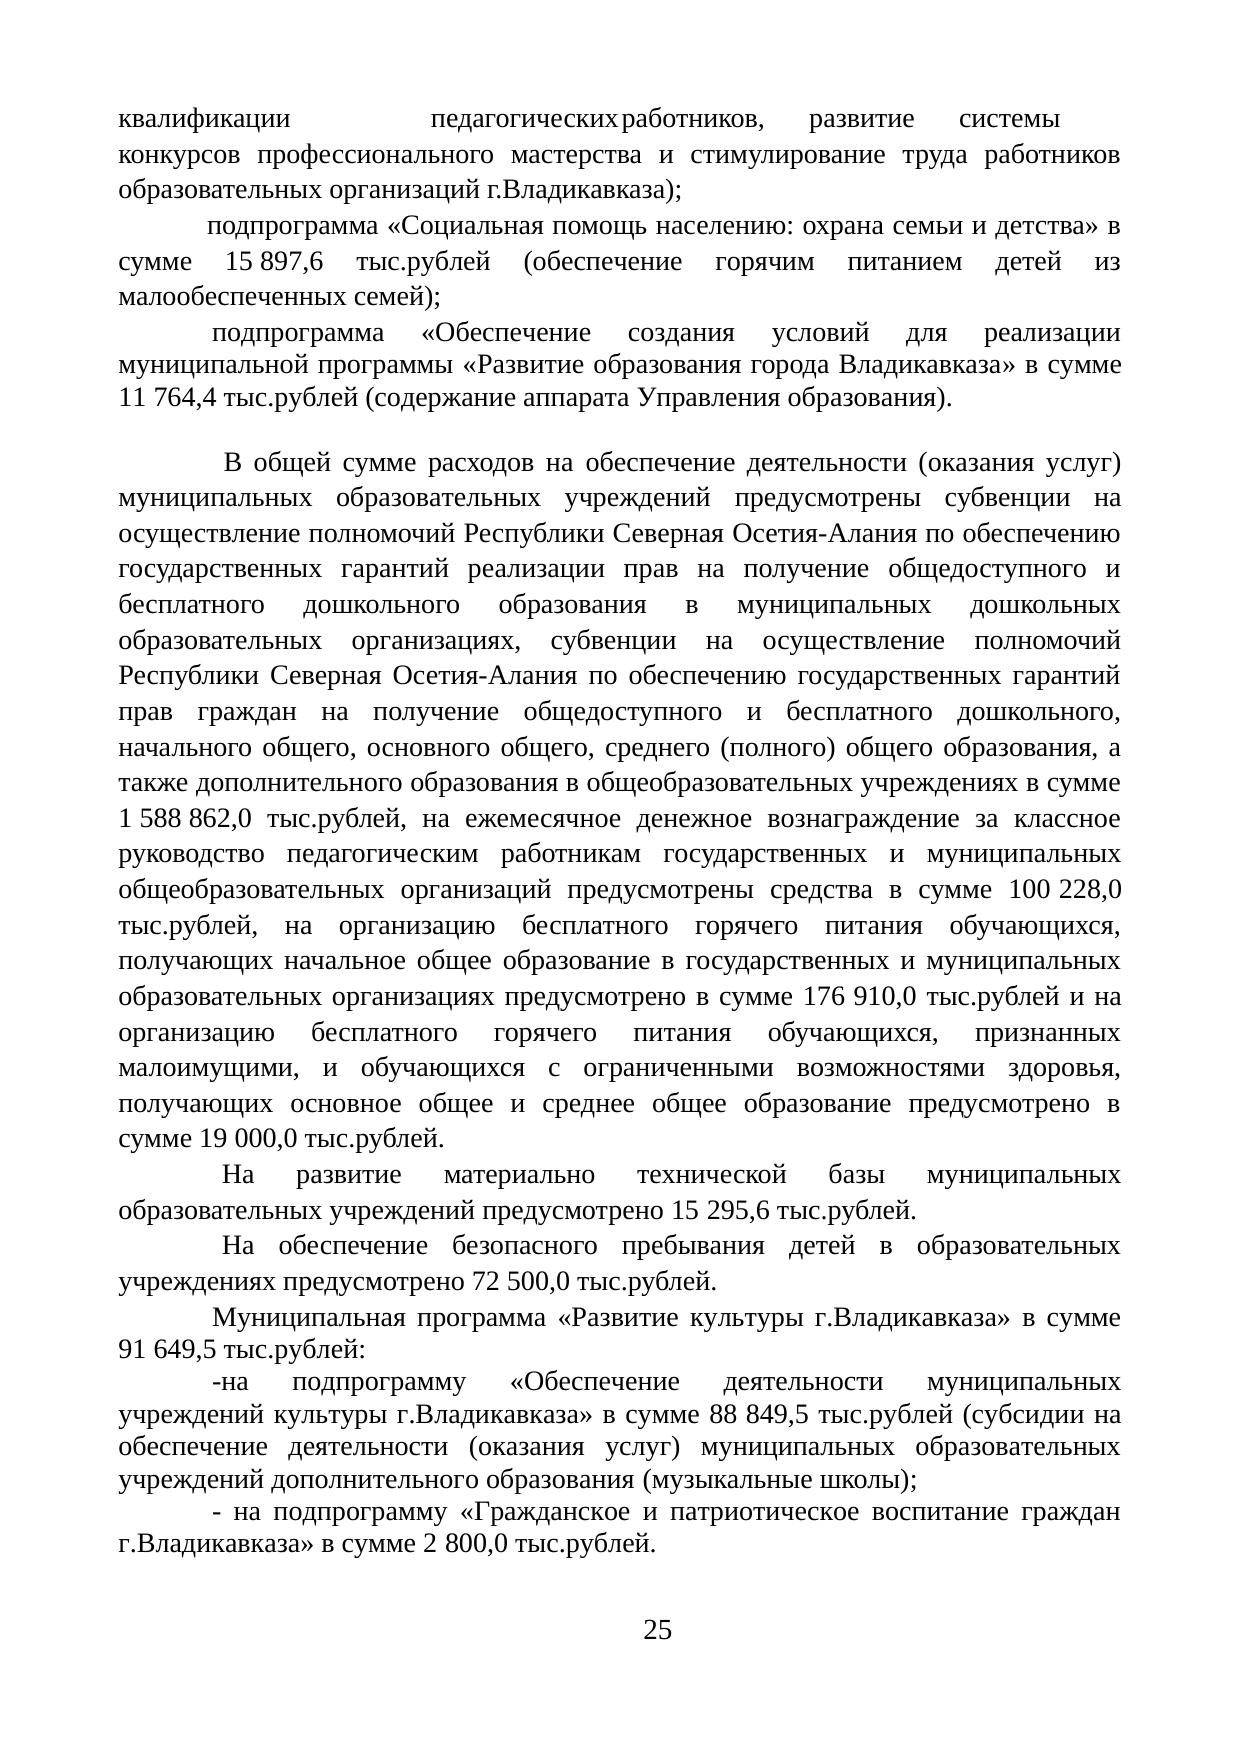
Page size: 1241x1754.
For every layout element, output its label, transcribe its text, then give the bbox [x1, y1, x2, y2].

text - на подпрограмму «Гражданское и патриотическое воспитание граждан г.Владикавказа» в сумме 2 800,0 тыс.рублей. [118, 1494, 1122, 1559]
text На развитие материально технической базы муниципальных образовательных учреждений предусмотрено 15 295,6 тыс.рублей. [118, 1157, 1122, 1225]
text На обеспечение безопасного пребывания детей в образовательных учреждениях предусмотрено 72 500,0 тыс.рублей. [118, 1228, 1122, 1296]
text -на подпрограмму «Обеспечение деятельности муниципальных учреждений культуры г.Владикавказа» в сумме 88 849,5 тыс.рублей (субсидии на обеспечение деятельности (оказания услуг) муниципальных образовательных учреждений дополнительного образования (музыкальные школы); [118, 1364, 1122, 1494]
text подпрограмма «Социальная помощь населению: охрана семьи и детства» в сумме 15 897,6 тыс.рублей (обеспечение горячим питанием детей из малообеспеченных семей); [118, 208, 1122, 312]
text Муниципальная программа «Развитие культуры г.Владикавказа» в сумме 91 649,5 тыс.рублей: [118, 1300, 1122, 1364]
text В общей сумме расходов на обеспечение деятельности (оказания услуг) муниципальных образовательных учреждений предусмотрены субвенции на осуществление полномочий Республики Северная Осетия-Алания по обеспечению государственных гарантий реализации прав на получение общедоступного и бесплатного дошкольного образования в муниципальных дошкольных образовательных организациях, субвенции на осуществление полномочий Республики Северная Осетия-Алания по обеспечению государственных гарантий прав граждан на получение общедоступного и бесплатного дошкольного, начального общего, основного общего, среднего (полного) общего образования, а также дополнительного образования в общеобразовательных учреждениях в сумме 1 588 862,0 тыс.рублей, на ежемесячное денежное вознаграждение за классное руководство педагогическим работникам государственных и муниципальных общеобразовательных организаций предусмотрены средства в сумме 100 228,0 тыс.рублей, на организацию бесплатного горячего питания обучающихся, получающих начальное общее образование в государственных и муниципальных образовательных организациях предусмотрено в сумме 176 910,0 тыс.рублей и на организацию бесплатного горячего питания обучающихся, признанных малоимущими, и обучающихся с ограниченными возможностями здоровья, получающих основное общее и среднее общее образование предусмотрено в сумме 19 000,0 тыс.рублей. [118, 445, 1122, 1154]
text квалификации педагогических работников, развитие системы конкурсов профессионального мастерства и стимулирование труда работников образовательных организаций г.Владикавказа); [118, 101, 1122, 205]
text подпрограмма «Обеспечение создания условий для реализации муниципальной программы «Развитие образования города Владикавказа» в сумме 11 764,4 тыс.рублей (содержание аппарата Управления образования). [118, 315, 1122, 412]
